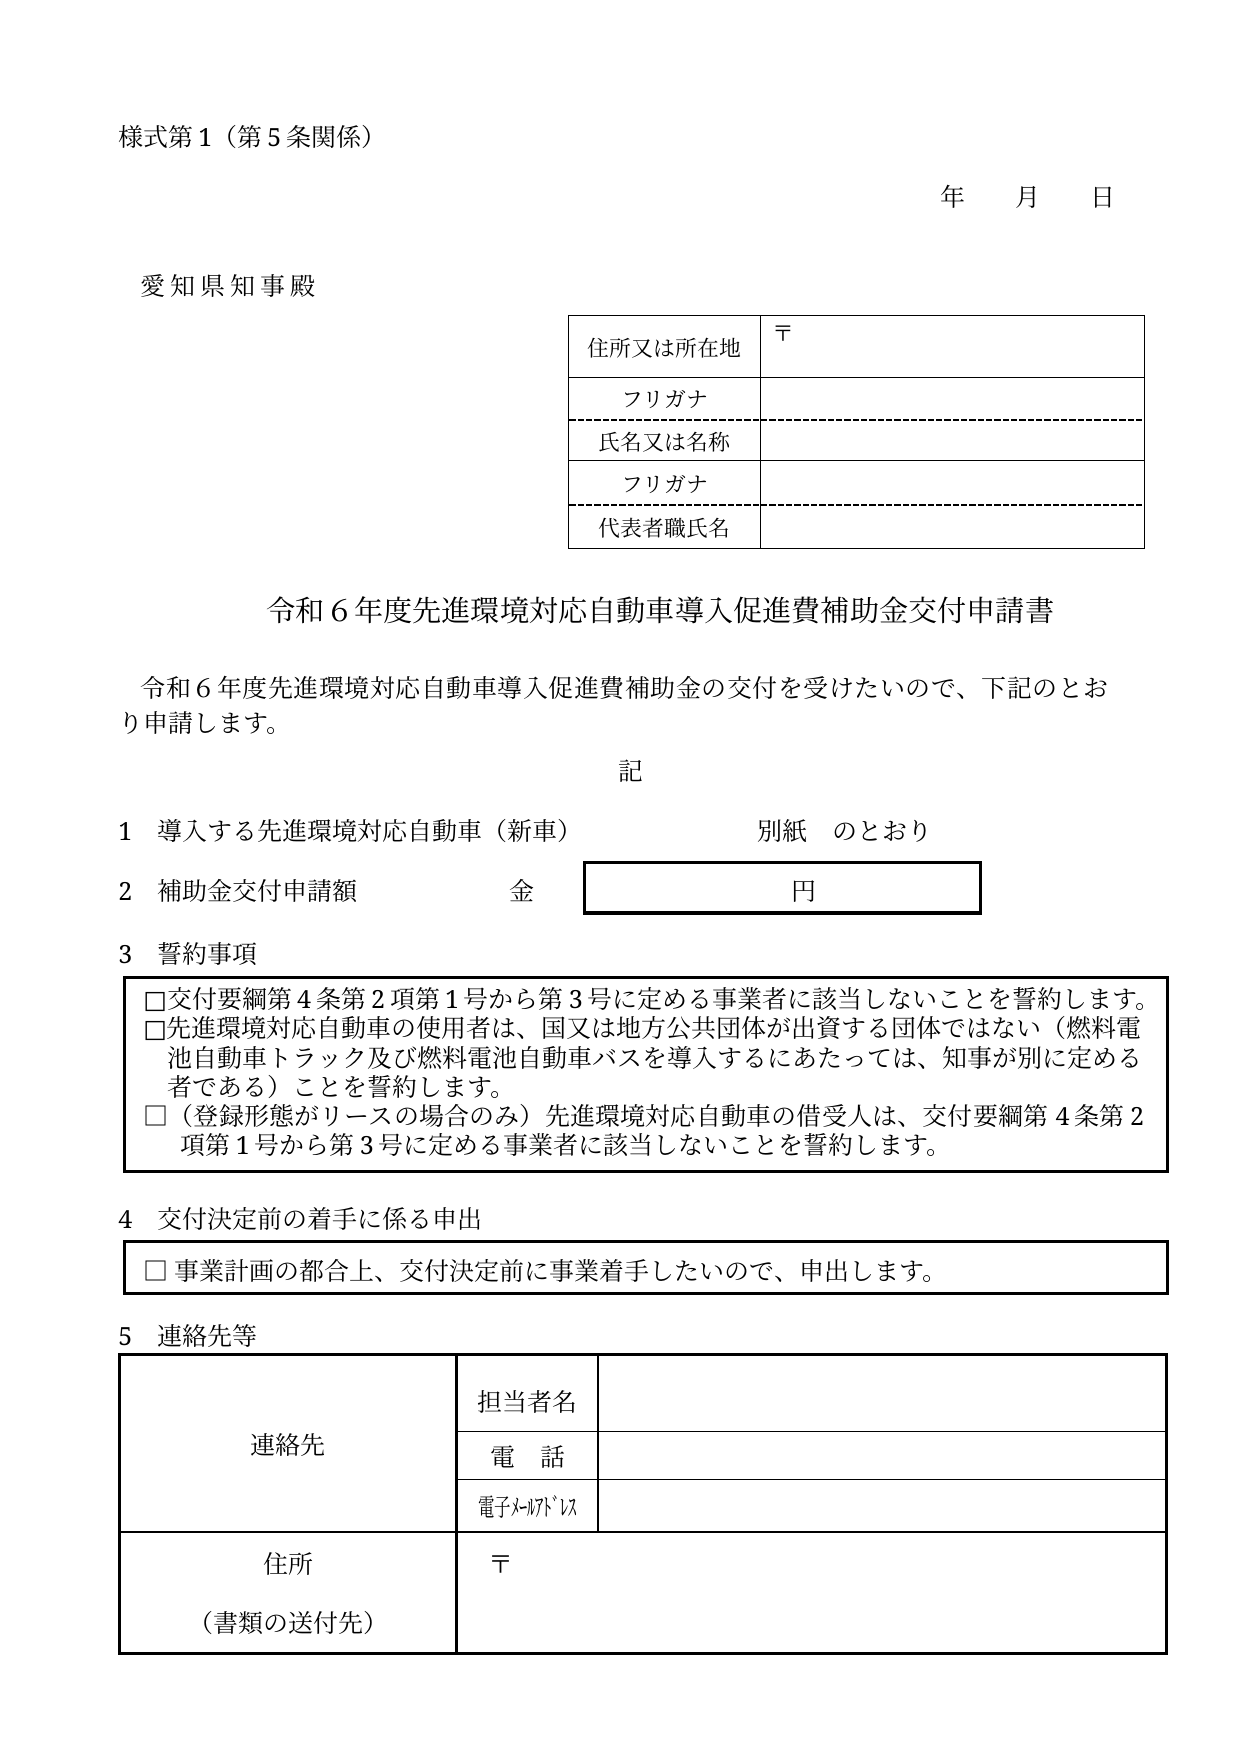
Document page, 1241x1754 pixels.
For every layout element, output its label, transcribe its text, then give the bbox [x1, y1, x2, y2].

text 様式第1（第5条関係） [118, 106, 1112, 165]
table_cell フリガナ [569, 378, 760, 418]
table_header 住所又は所在地 [569, 316, 760, 377]
table_cell 電話 [458, 1432, 597, 1479]
table_cell [761, 461, 1144, 504]
table_cell [599, 1432, 1165, 1479]
table_header 連絡先 [121, 1356, 455, 1531]
text □ 事業計画の都合上、交付決定前に事業着手したいので、申出します。 [118, 1251, 1144, 1287]
table_cell フリガナ [569, 461, 760, 504]
table_cell 代表者職氏名 [569, 504, 760, 548]
text 4 交付決定前の着手に係る申出 [118, 1200, 1144, 1236]
table_cell [761, 504, 1144, 548]
table_cell 住所 （書類の送付先） [121, 1533, 455, 1652]
text 愛知県知事殿 [118, 255, 1144, 315]
table_cell [761, 419, 1144, 460]
text 3 誓約事項 [118, 934, 1144, 970]
text □（登録形態がリースの場合のみ）先進環境対応自動車の借受人は、交付要綱第4条第2項第1号から第3号に定める事業者に該当しないことを誓約します。 [126, 1102, 1144, 1160]
table_cell [599, 1480, 1165, 1531]
table_cell [761, 378, 1144, 418]
table_header [599, 1356, 1165, 1431]
text 2 補助金交付申請額 金 円 [118, 860, 1144, 919]
table_header 〒 [761, 316, 1144, 377]
text 5 連絡先等 [118, 1317, 1144, 1353]
table_cell 電子ﾒｰﾙｱﾄﾞﾚｽ [458, 1480, 597, 1531]
table_cell 氏名又は名称 [569, 419, 760, 460]
text 令和６年度先進環境対応自動車導入促進費補助金交付申請書 [118, 578, 1144, 638]
table_cell 〒 [458, 1533, 1165, 1652]
table_header 担当者名 [458, 1356, 597, 1431]
text □先進環境対応自動車の使用者は、国又は地方公共団体が出資する団体ではない（燃料電 池自動車トラック及び燃料電池自動車バスを導入するにあたっては、知事が別に定める者である）ことを誓約します。 [143, 1014, 1144, 1102]
text 1 導入する先進環境対応自動車（新車） 別紙 のとおり [118, 800, 1144, 860]
text 令和６年度先進環境対応自動車導入促進費補助金の交付を受けたいので、下記のとおり申請します。 [118, 668, 1112, 740]
text □交付要綱第4条第2項第1号から第3号に定める事業者に該当しないことを誓約します。 [126, 985, 1166, 1014]
text 年 月 日 [118, 165, 1115, 225]
text 記 [118, 740, 1144, 800]
